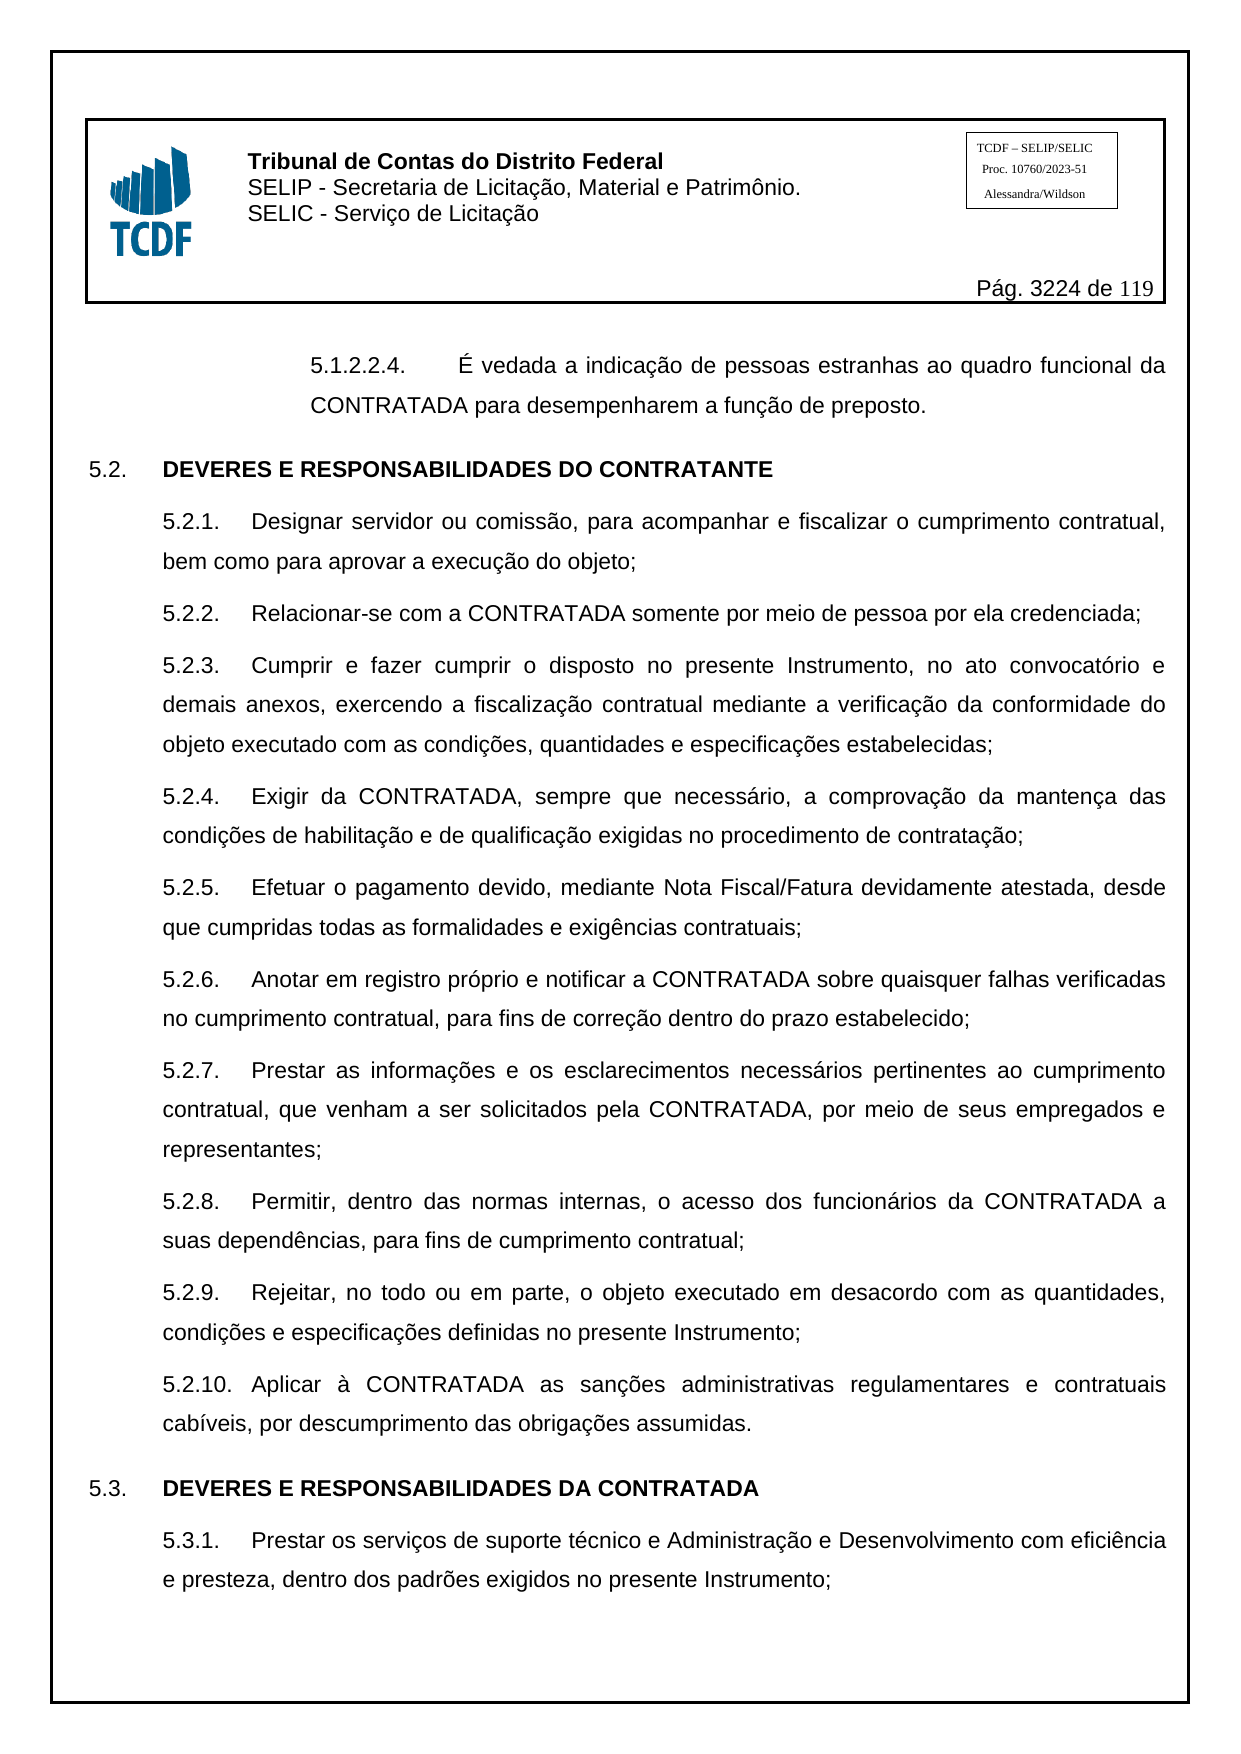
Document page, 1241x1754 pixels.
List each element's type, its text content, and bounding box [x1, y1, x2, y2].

picture [95, 143, 206, 259]
list Designar servidor ou comissão, para acompanhar e fiscalizar o cumprimento contratual, bem como para aprovar a execução do objeto; [162, 508, 1167, 574]
list Efetuar o pagamento devido, mediante Nota Fiscal/Fatura devidamente atestada, desde que cumpridas todas as formalidades e exigências contratuais; [162, 874, 1167, 940]
list Permitir, dentro das normas internas, o acesso dos funcionários da CONTRATADA a suas dependências, para fins de cumprimento contratual; [162, 1188, 1167, 1254]
list Rejeitar, no todo ou em parte, o objeto executado em desacordo com as quantidades, condições e especificações definidas no presente Instrumento; [162, 1279, 1167, 1345]
list Prestar as informações e os esclarecimentos necessários pertinentes ao cumprimento contratual, que venham a ser solicitados pela CONTRATADA, por meio de seus empregados e representantes; [162, 1057, 1167, 1162]
text 5.1.2.2.4. É vedada a indicação de pessoas estranhas ao quadro funcional da CONTRATADA para desempenharem a função de preposto. [310, 352, 1167, 418]
list Anotar em registro próprio e notificar a CONTRATADA sobre quaisquer falhas verificadas no cumprimento contratual, para fins de correção dentro do prazo estabelecido; [162, 966, 1167, 1031]
list Exigir da CONTRATADA, sempre que necessário, a comprovação da mantença das condições de habilitação e de qualificação exigidas no procedimento de contratação; [162, 783, 1167, 848]
list DEVERES E RESPONSABILIDADES DO CONTRATANTE [89, 456, 1167, 483]
list Aplicar à CONTRATADA as sanções administrativas regulamentares e contratuais cabíveis, por descumprimento das obrigações assumidas. [162, 1371, 1167, 1437]
list Relacionar-se com a CONTRATADA somente por meio de pessoa por ela credenciada; [162, 600, 1167, 626]
list Prestar os serviços de suporte técnico e Administração e Desenvolvimento com eficiência e presteza, dentro dos padrões exigidos no presente Instrumento; [162, 1527, 1167, 1593]
list Cumprir e fazer cumprir o disposto no presente Instrumento, no ato convocatório e demais anexos, exercendo a fiscalização contratual mediante a verificação da conformidade do objeto executado com as condições, quantidades e especificações estabelecidas; [162, 652, 1167, 757]
list DEVERES E RESPONSABILIDADES DA CONTRATADA [89, 1475, 1167, 1501]
